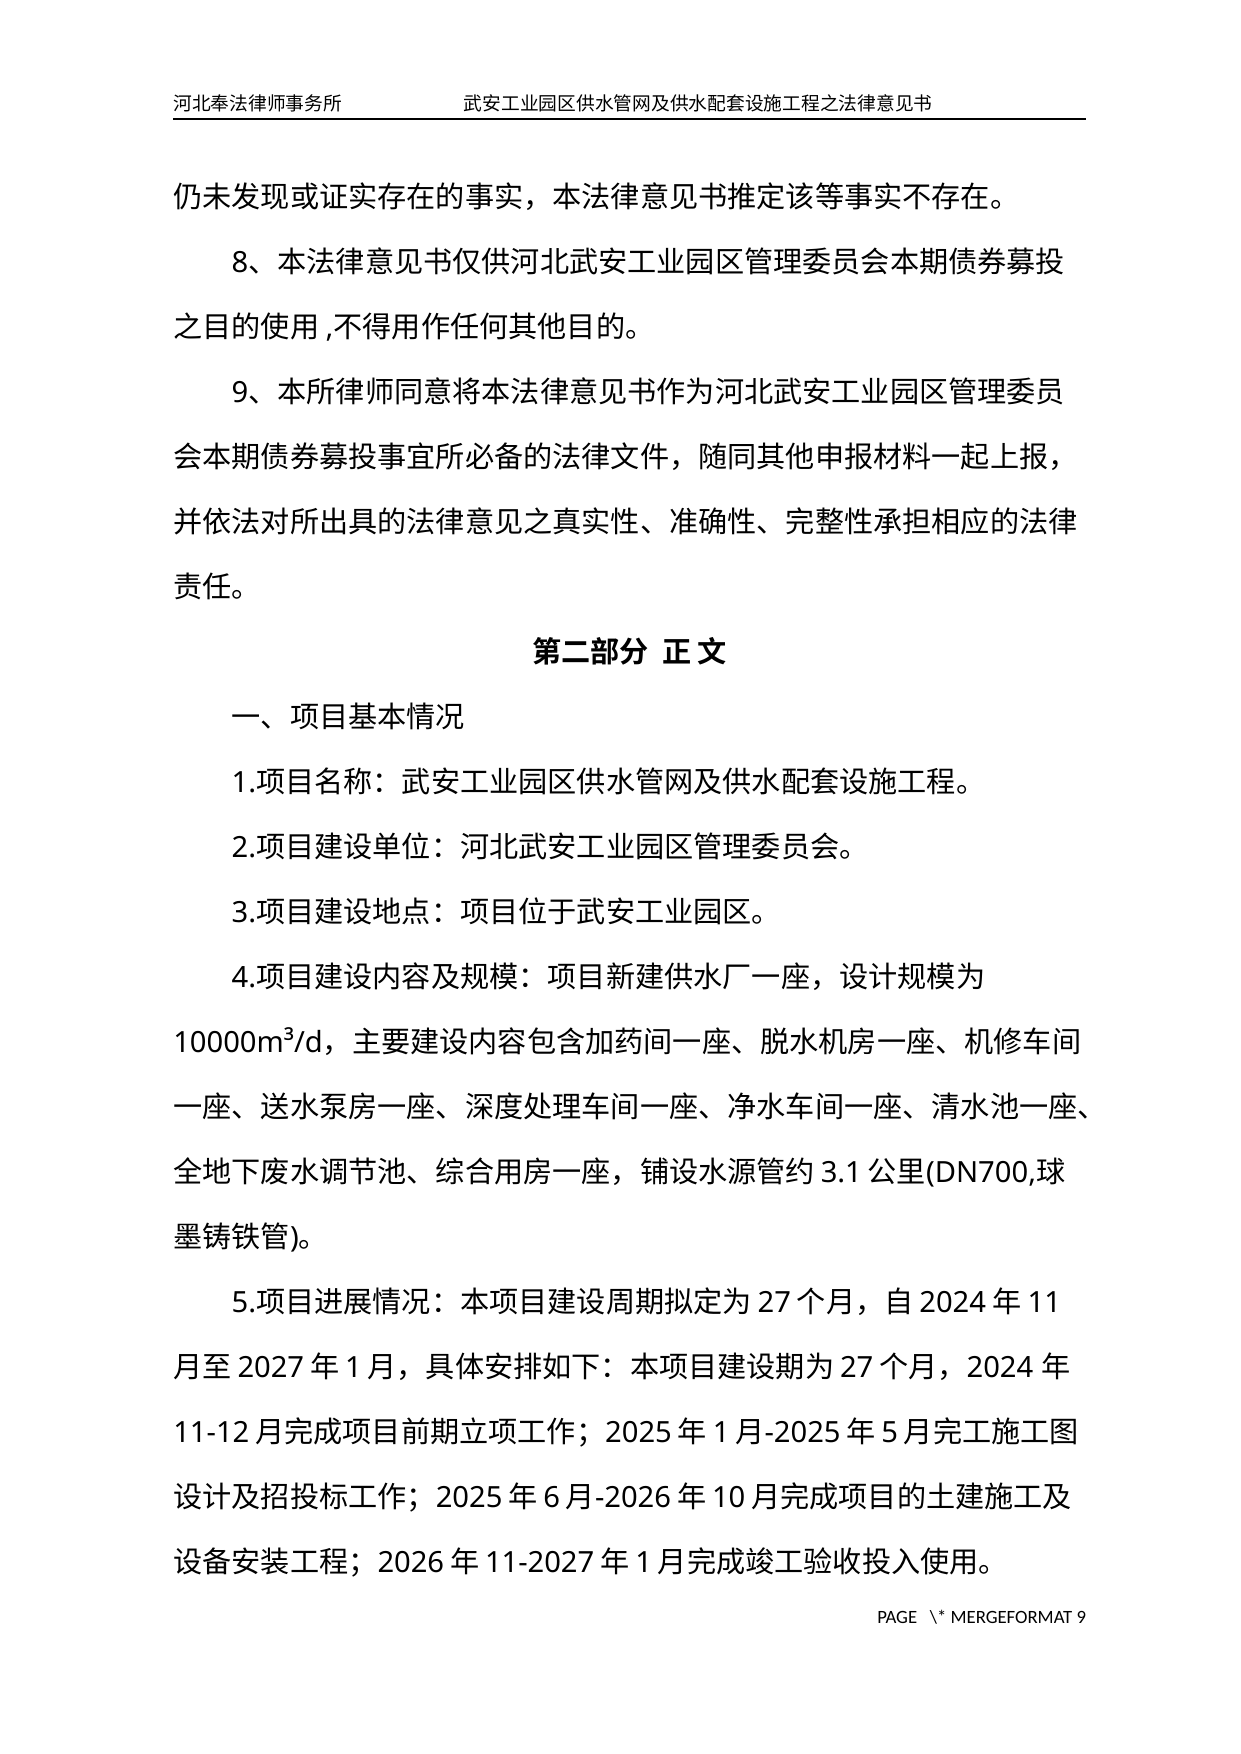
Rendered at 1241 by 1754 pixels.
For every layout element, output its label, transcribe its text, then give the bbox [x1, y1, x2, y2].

text 一、项目基本情况 [173, 682, 1086, 747]
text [173, 162, 1086, 227]
text 9、本所律师同意将本法律意见书作为河北武安工业园区管理委员会本期债券募投事宜所必备的法律文件，随同其他申报材料一起上报，并依法对所出具的法律意见之真实性、准确性、完整性承担相应的法律责任。 [173, 357, 1086, 617]
text 5.项目进展情况：本项目建设周期拟定为27个月，自2024年 11月至2027年1月，具体安排如下：本项目建设期为27个月，2024 年11-12月完成项目前期立项工作；2025年1月-2025年5月完工施工图设计及招投标工作；2025年6月-2026年10月完成项目的土建施工及设备安装工程；2026年11-2027年1月完成竣工验收投入使用。 [173, 1267, 1086, 1592]
text 3.项目建设地点：项目位于武安工业园区。 [173, 877, 1086, 942]
text 4.项目建设内容及规模：项目新建供水厂一座，设计规模为 10000m³/d，主要建设内容包含加药间一座、脱水机房一座、机修车间一座、送水泵房一座、深度处理车间一座、净水车间一座、清水池一座、全地下废水调节池、综合用房一座，铺设水源管约3.1公里(DN700,球墨铸铁管)。 [173, 942, 1086, 1267]
text 1.项目名称：武安工业园区供水管网及供水配套设施工程。 [173, 747, 1086, 812]
text 8、本法律意见书仅供河北武安工业园区管理委员会本期债券募投之目的使用 ,不得用作任何其他目的。 [173, 227, 1086, 357]
text 2.项目建设单位：河北武安工业园区管理委员会。 [173, 812, 1086, 877]
text 第二部分 正 文 [173, 617, 1086, 682]
